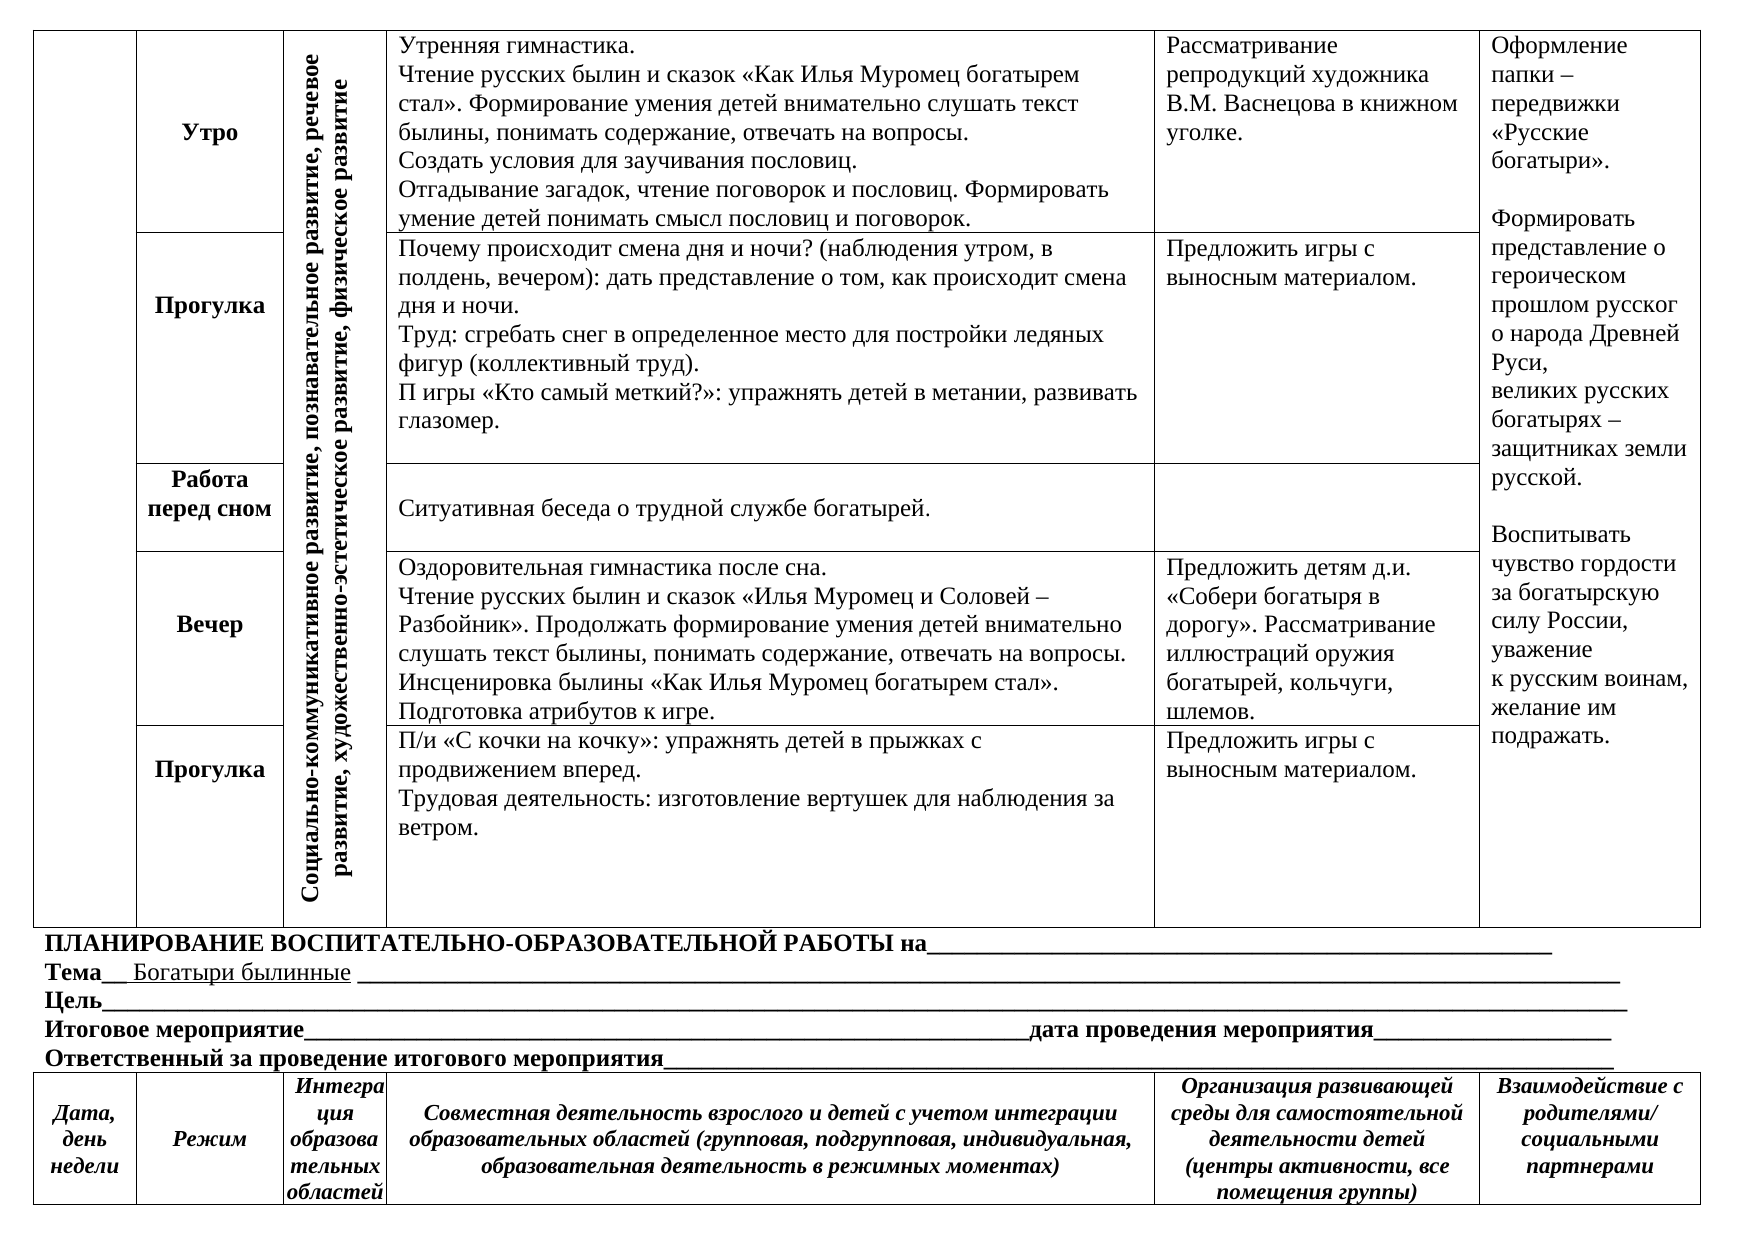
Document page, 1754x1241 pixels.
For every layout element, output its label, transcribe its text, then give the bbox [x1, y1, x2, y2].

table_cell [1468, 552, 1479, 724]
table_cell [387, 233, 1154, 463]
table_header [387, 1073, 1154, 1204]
text Цель__________________________________________________________________________________________________________________________ [44, 985, 1713, 1014]
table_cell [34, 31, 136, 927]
text Итоговое мероприятие__________________________________________________________дата проведения мероприятия___________________ [44, 1014, 1713, 1043]
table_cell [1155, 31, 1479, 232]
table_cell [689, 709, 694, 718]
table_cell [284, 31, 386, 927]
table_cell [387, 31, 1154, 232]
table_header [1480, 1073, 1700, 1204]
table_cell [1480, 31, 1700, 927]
text Тема__ Богатыри былинные _____________________________________________________________________________________________________ [44, 957, 1713, 985]
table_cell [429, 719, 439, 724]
text Ответственный за проведение итогового мероприятия____________________________________________________________________________ [44, 1043, 1713, 1072]
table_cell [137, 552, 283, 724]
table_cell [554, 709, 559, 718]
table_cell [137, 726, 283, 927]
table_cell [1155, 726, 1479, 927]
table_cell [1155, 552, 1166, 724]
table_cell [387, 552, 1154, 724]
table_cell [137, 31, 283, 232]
text ПЛАНИРОВАНИЕ ВОСПИТАТЕЛЬНО-ОБРАЗОВАТЕЛЬНОЙ РАБОТЫ на__________________________________________________ [44, 928, 1713, 957]
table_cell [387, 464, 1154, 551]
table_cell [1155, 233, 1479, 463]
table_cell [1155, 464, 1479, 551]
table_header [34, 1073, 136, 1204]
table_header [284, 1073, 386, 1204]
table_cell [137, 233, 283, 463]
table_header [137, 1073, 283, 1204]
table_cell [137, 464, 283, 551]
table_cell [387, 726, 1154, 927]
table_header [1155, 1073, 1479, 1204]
